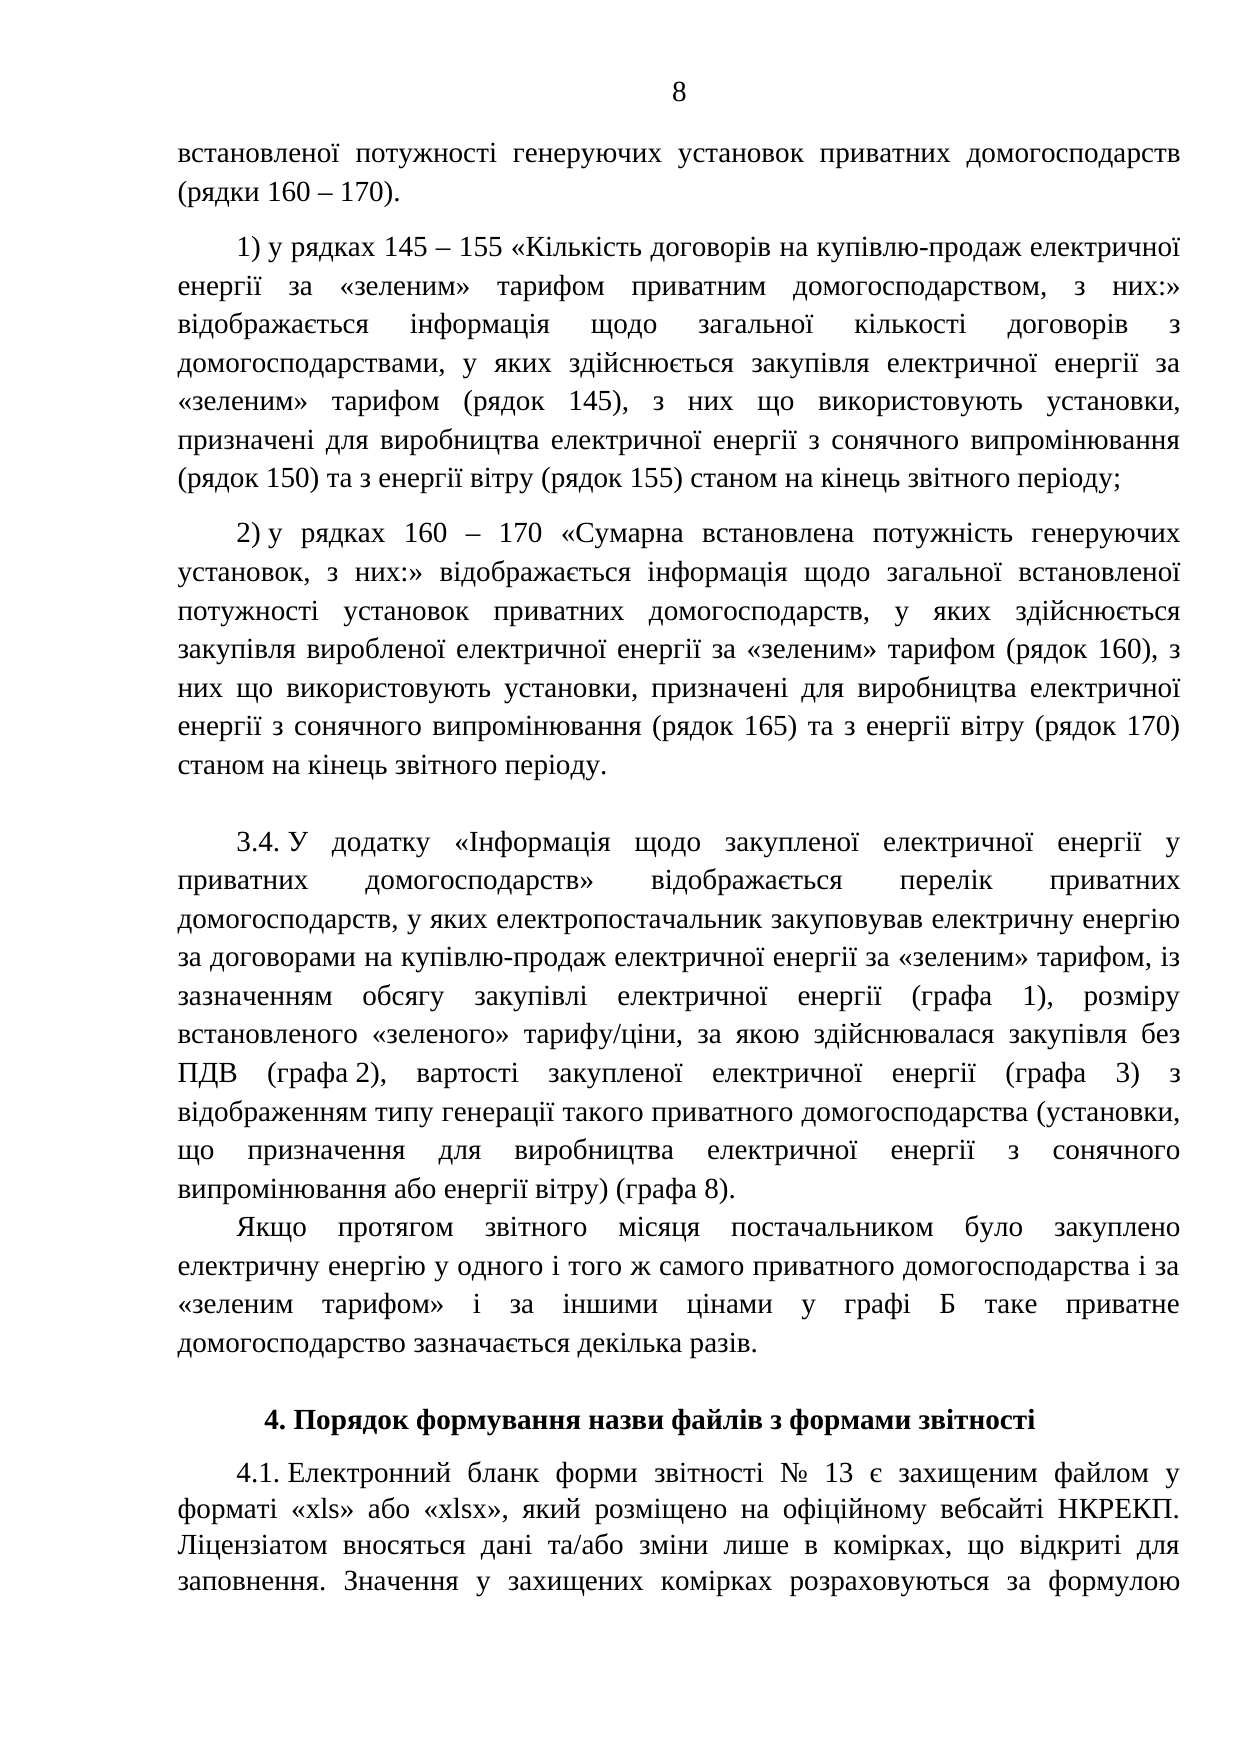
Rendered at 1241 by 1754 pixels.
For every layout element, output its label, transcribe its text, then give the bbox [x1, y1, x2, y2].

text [177, 135, 1181, 207]
text 2) у рядках 160 – 170 «Сумарна встановлена потужність генеруючих установок, з них:» відображається інформація щодо загальної встановленої потужності установок приватних домогосподарств, у яких здійснюється закупівля виробленої електричної енергії за «зеленим» тарифом (рядок 160), з них що використовують установки, призначені для виробництва електричної енергії з сонячного випромінювання (рядок 165) та з енергії вітру (рядок 170) станом на кінець звітного періоду. [177, 516, 1181, 780]
text 1) у рядках 145 – 155 «Кількість договорів на купівлю-продаж електричної енергії за «зеленим» тарифом приватним домогосподарством, з них:» відображається інформація щодо загальної кількості договорів з домогосподарствами, у яких здійснюється закупівля електричної енергії за «зеленим» тарифом (рядок 145), з них що використовують установки, призначені для виробництва електричної енергії з сонячного випромінювання (рядок 150) та з енергії вітру (рядок 155) станом на кінець звітного періоду; [177, 229, 1181, 494]
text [177, 1455, 1181, 1597]
text 3.4. У додатку «Інформація щодо закупленої електричної енергії у приватних домогосподарств» відображається перелік приватних домогосподарств, у яких електропостачальник закуповував електричну енергію за договорами на купівлю-продаж електричної енергії за «зеленим» тарифом, із зазначенням обсягу закупівлі електричної енергії (графа 1), розміру встановленого «зеленого» тарифу/ціни, за якою здійснювалася закупівля без ПДВ (графа 2), вартості закупленої електричної енергії (графа 3) з відображенням типу генерації такого приватного домогосподарства (установки, що призначення для виробництва електричної енергії з сонячного випромінювання або енергії вітру) (графа 8). [177, 824, 1181, 1204]
text Якщо протягом звітного місяця постачальником було закуплено електричну енергію у одного і того ж самого приватного домогосподарства і за «зеленим тарифом» і за іншими цінами у графі Б таке приватне домогосподарство зазначається декілька разів. [177, 1209, 1181, 1358]
text 4. Порядок формування назви файлів з формами звітності [177, 1402, 1122, 1436]
